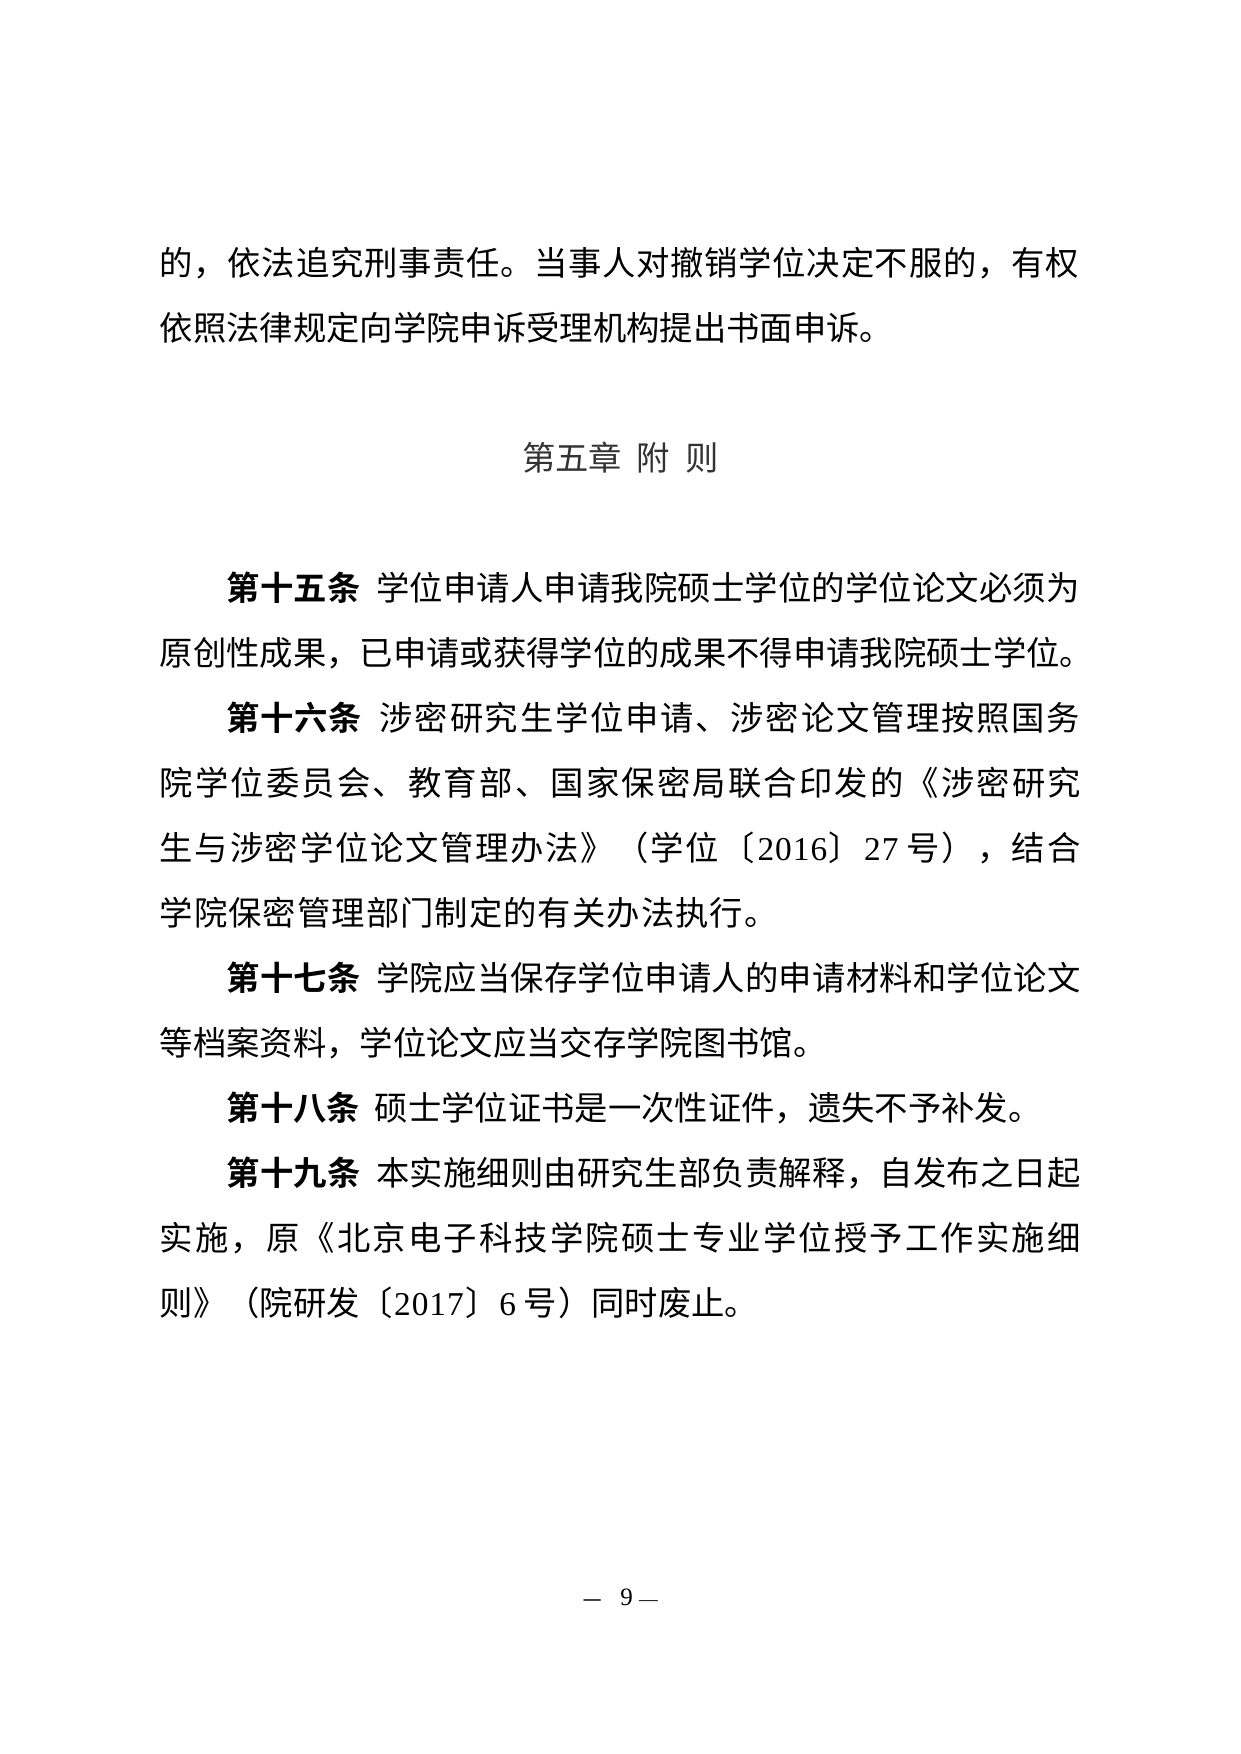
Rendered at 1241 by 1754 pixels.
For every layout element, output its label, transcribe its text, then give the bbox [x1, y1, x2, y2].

text 第十六条 涉密研究生学位申请、涉密论文管理按照国务院学位委员会、教育部、国家保密局联合印发的《涉密研究生与涉密学位论文管理办法》（学位〔2016〕27号），结合学院保密管理部门制定的有关办法执行。 [159, 683, 1081, 943]
text 第十七条 学院应当保存学位申请人的申请材料和学位论文等档案资料，学位论文应当交存学院图书馆。 [159, 943, 1081, 1073]
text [159, 228, 1081, 358]
text 第十八条 硕士学位证书是一次性证件，遗失不予补发。 [159, 1073, 1081, 1138]
text 第十五条 学位申请人申请我院硕士学位的学位论文必须为原创性成果，已申请或获得学位的成果不得申请我院硕士学位。 [159, 553, 1081, 683]
text 第五章 附 则 [159, 423, 1081, 488]
text 第十九条 本实施细则由研究生部负责解释，自发布之日起实施，原《北京电子科技学院硕士专业学位授予工作实施细则》（院研发〔2017〕6号）同时废止。 [159, 1138, 1081, 1333]
